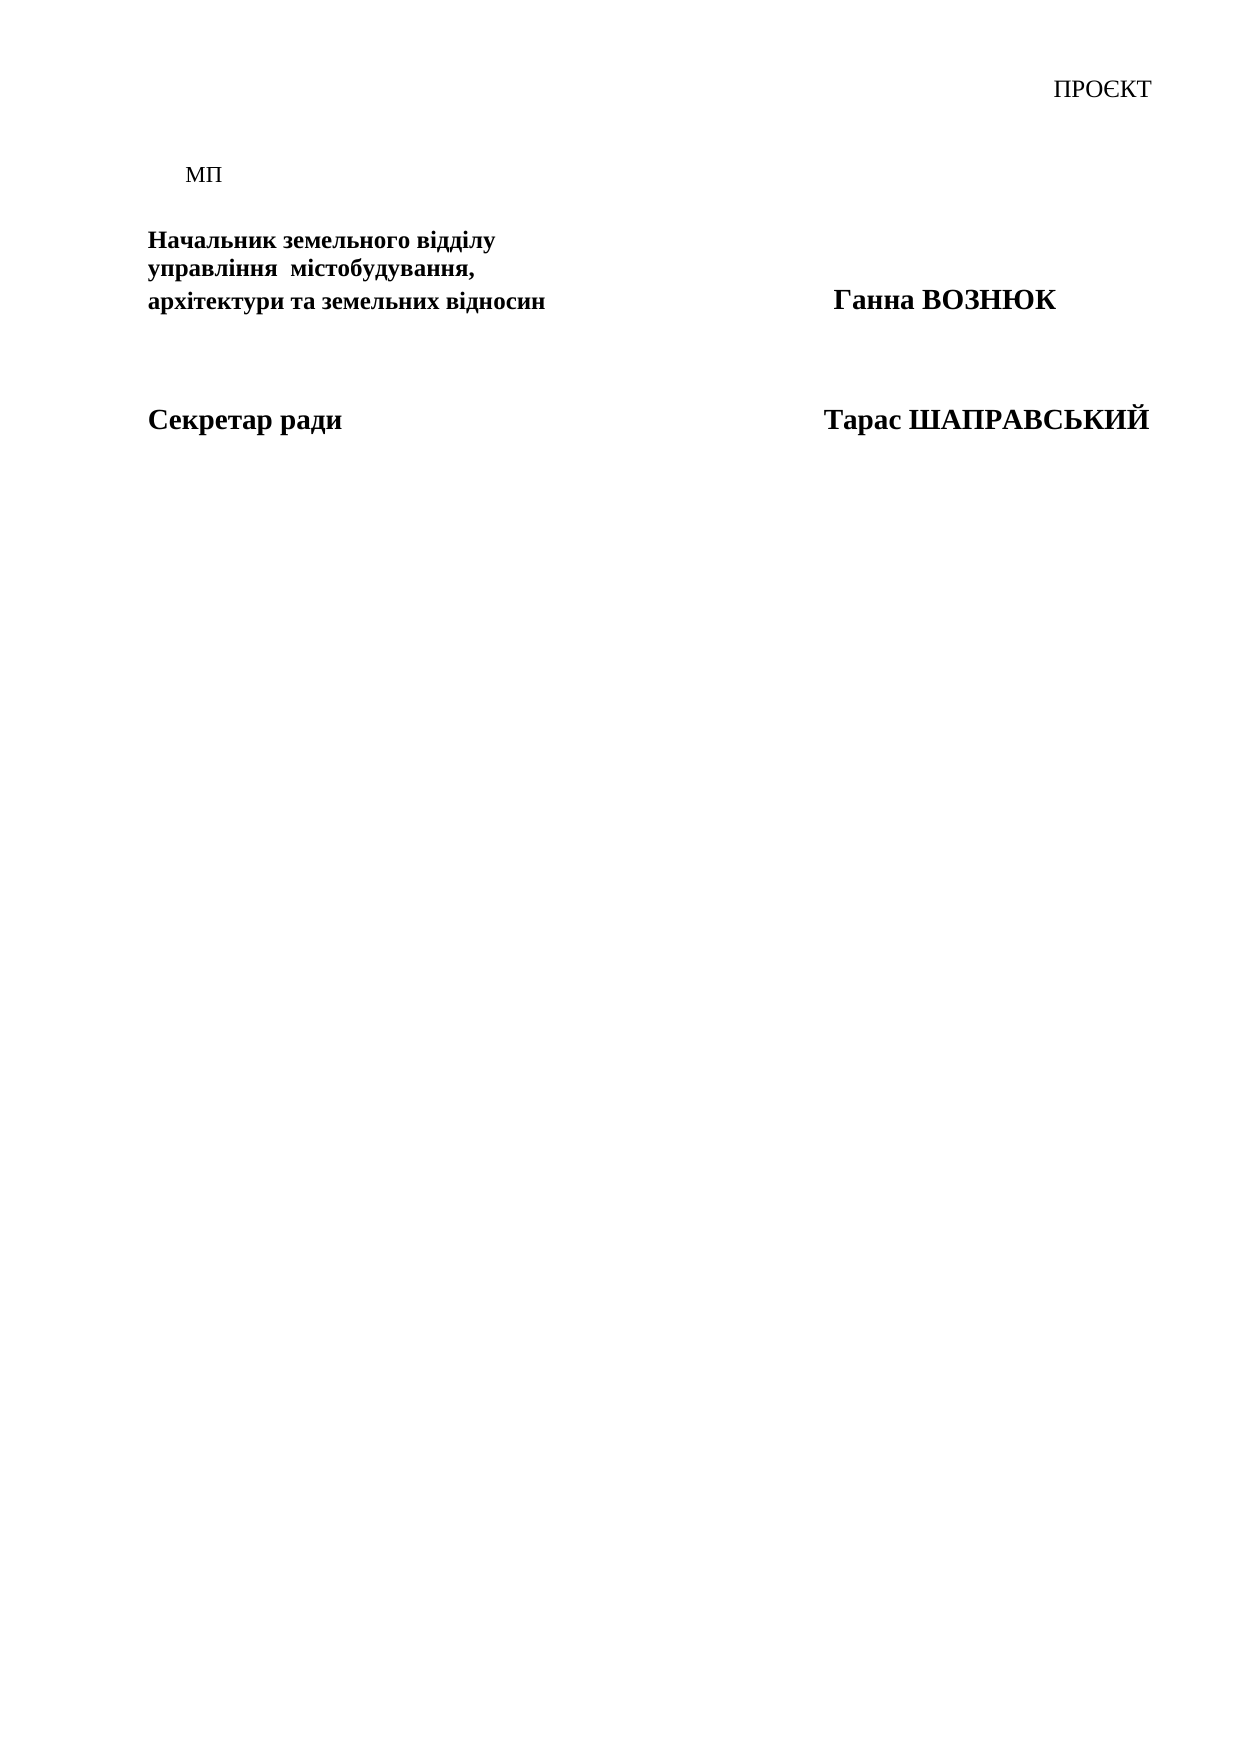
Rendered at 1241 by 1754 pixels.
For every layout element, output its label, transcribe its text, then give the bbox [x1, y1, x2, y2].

text МП [185, 161, 1141, 188]
text архітектури та земельних відносин Ганна ВОЗНЮК [148, 282, 1152, 316]
text управління містобудування, [148, 253, 1152, 282]
text Начальник земельного відділу [148, 225, 1152, 253]
text Секретар ради Тарас ШАПРАВСЬКИЙ [148, 402, 1152, 436]
